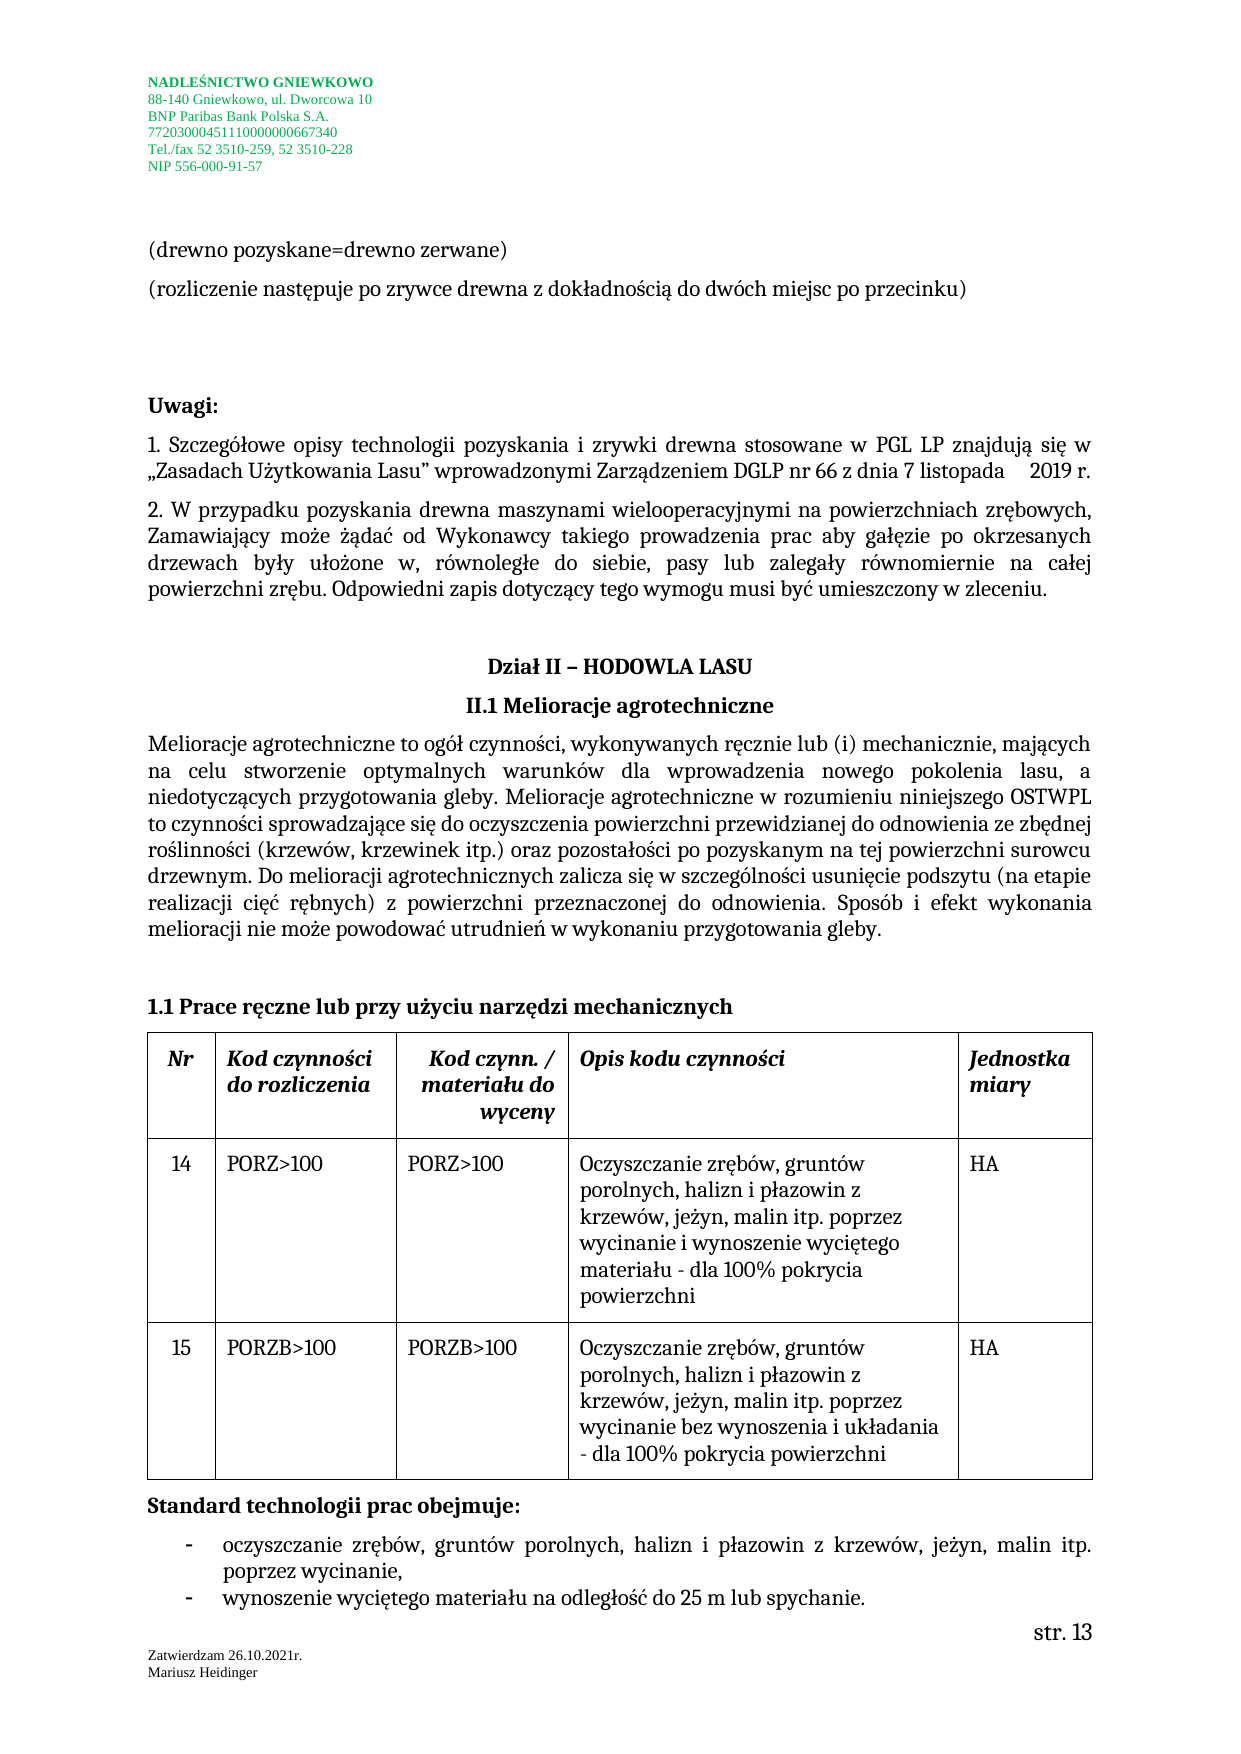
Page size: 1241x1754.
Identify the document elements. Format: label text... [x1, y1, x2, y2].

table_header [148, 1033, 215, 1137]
list oczyszczanie zrębów, gruntów porolnych, halizn i płazowin z krzewów, jeżyn, malin itp. poprzez wycinanie, [185, 1532, 1093, 1584]
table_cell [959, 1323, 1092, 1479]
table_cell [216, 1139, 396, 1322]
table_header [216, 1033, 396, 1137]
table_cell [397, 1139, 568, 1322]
text 2. W przypadku pozyskania drewna maszynami wielooperacyjnymi na powierzchniach zrębowych, Zamawiający może żądać od Wykonawcy takiego prowadzenia prac aby gałęzie po okrzesanych drzewach były ułożone w, równoległe do siebie, pasy lub zalegały równomiernie na całej powierzchni zrębu. Odpowiedni zapis dotyczący tego wymogu musi być umieszczony w zleceniu. [148, 497, 1093, 602]
text Melioracje agrotechniczne to ogół czynności, wykonywanych ręcznie lub (i) mechanicznie, mających na celu stworzenie optymalnych warunków dla wprowadzenia nowego pokolenia lasu, a niedotyczących przygotowania gleby. Melioracje agrotechniczne w rozumieniu niniejszego OSTWPL to czynności sprowadzające się do oczyszczenia powierzchni przewidzianej do odnowienia ze zbędnej roślinności (krzewów, krzewinek itp.) oraz pozostałości po pozyskanym na tej powierzchni surowcu drzewnym. Do melioracji agrotechnicznych zalicza się w szczególności usunięcie podszytu (na etapie realizacji cięć rębnych) z powierzchni przeznaczonej do odnowienia. Sposób i efekt wykonania melioracji nie może powodować utrudnień w wykonaniu przygotowania gleby. [148, 731, 1093, 942]
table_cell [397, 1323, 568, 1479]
text II.1 Melioracje agrotechniczne [148, 692, 1093, 719]
text 1. Szczegółowe opisy technologii pozyskania i zrywki drewna stosowane w PGL LP znajdują się w „Zasadach Użytkowania Lasu” wprowadzonymi Zarządzeniem DGLP nr 66 z dnia 7 listopada 2019 r. [148, 432, 1093, 484]
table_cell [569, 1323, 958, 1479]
text Dział II – HODOWLA LASU [148, 653, 1093, 680]
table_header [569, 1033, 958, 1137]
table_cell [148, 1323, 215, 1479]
text Uwagi: [148, 393, 1093, 419]
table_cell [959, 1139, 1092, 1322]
text Standard technologii prac obejmuje: [148, 1493, 1093, 1519]
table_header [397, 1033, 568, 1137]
text 1.1 Prace ręczne lub przy użyciu narzędzi mechanicznych [148, 993, 1093, 1020]
text (rozliczenie następuje po zrywce drewna z dokładnością do dwóch miejsc po przecinku) [148, 276, 1093, 302]
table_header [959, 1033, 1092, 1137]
list wynoszenie wyciętego materiału na odległość do 25 m lub spychanie. [185, 1584, 1093, 1611]
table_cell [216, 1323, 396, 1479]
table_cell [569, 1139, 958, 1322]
text (drewno pozyskane=drewno zerwane) [148, 237, 1093, 264]
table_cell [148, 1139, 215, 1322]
